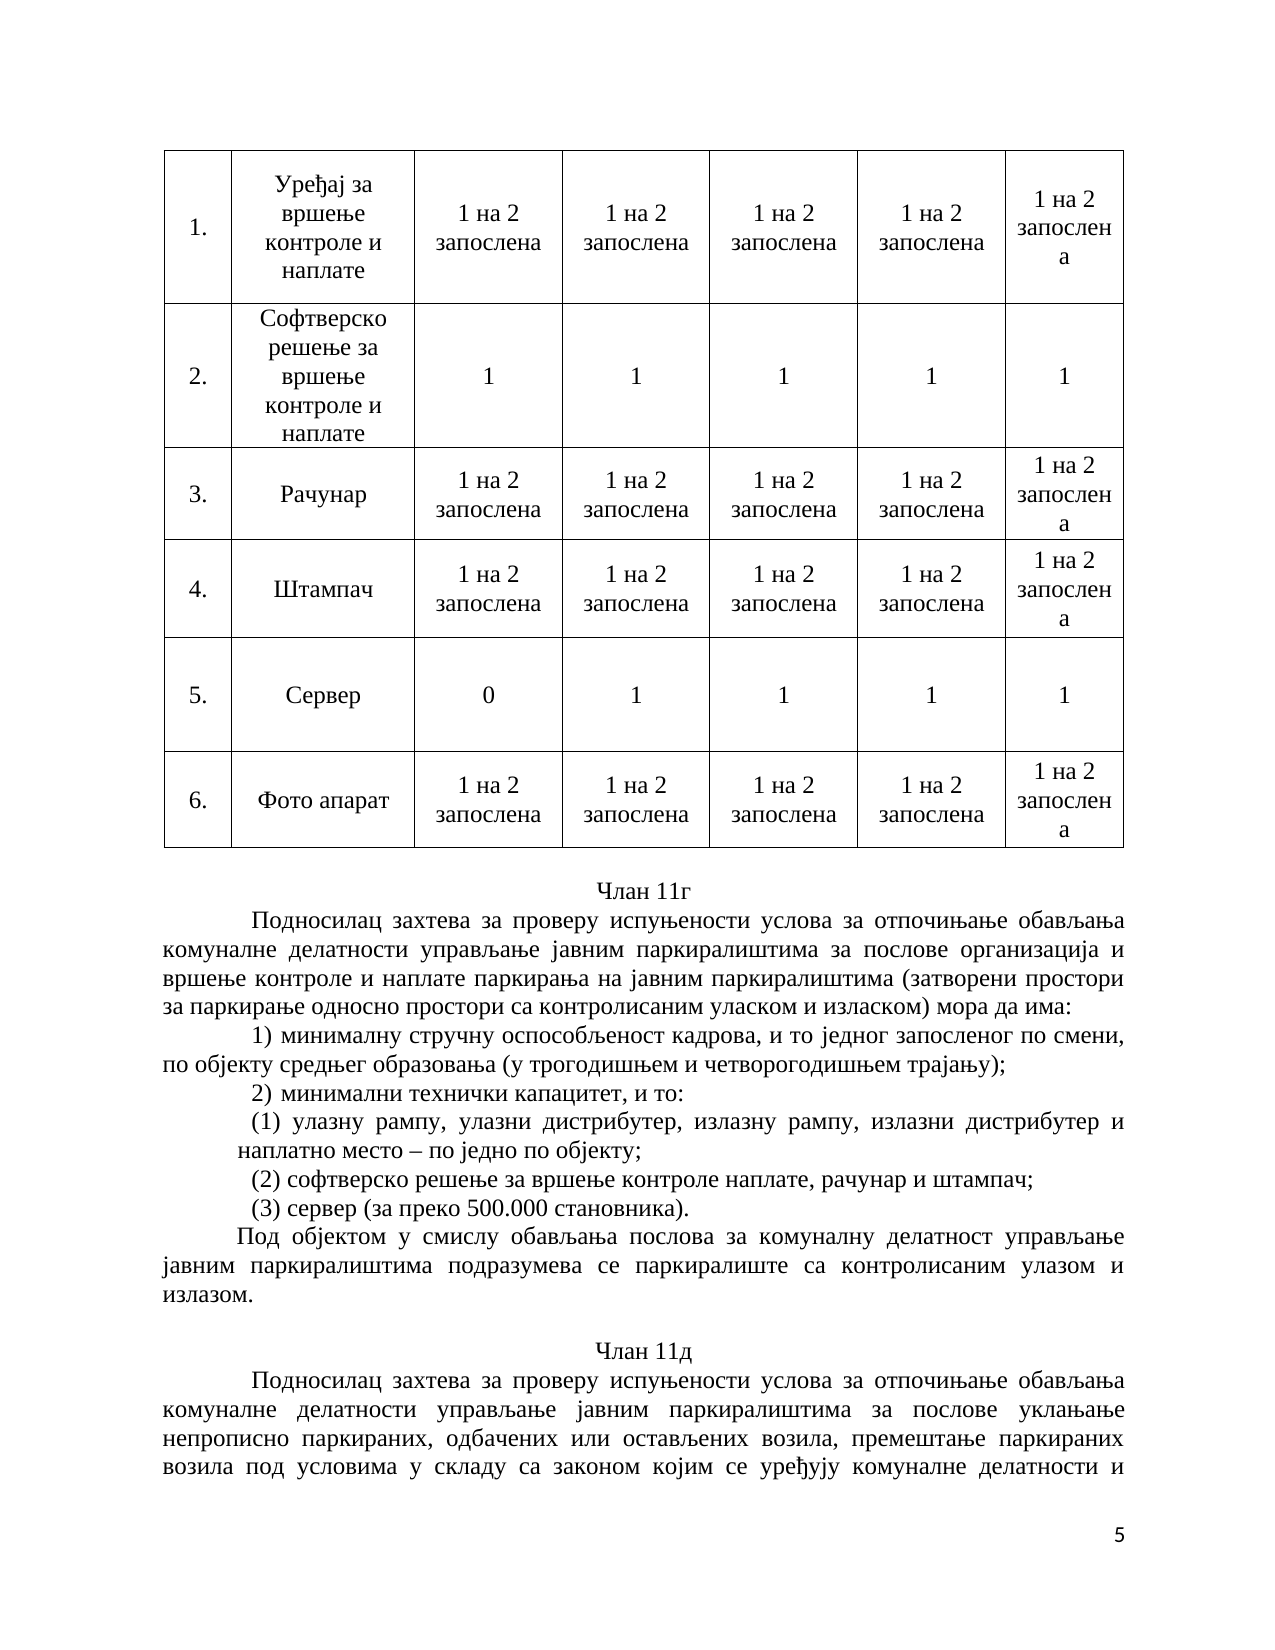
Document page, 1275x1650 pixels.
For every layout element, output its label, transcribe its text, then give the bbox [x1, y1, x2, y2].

table_cell Рачунар [232, 448, 414, 539]
table_cell 1 на 2 запослена [563, 151, 709, 302]
table_cell 1 на 2 запослена [415, 448, 562, 539]
text Члан 11д [162, 1336, 1125, 1365]
table_cell 2. [165, 304, 231, 447]
table_cell 1 на 2 запослена [858, 752, 1005, 847]
table_cell 1 на 2 запослена [710, 540, 857, 637]
table_cell 1 на 2 запослена [563, 448, 709, 539]
table_cell Софтверско решење за вршење контроле и наплате [232, 304, 414, 447]
table_cell Сервер [232, 638, 414, 751]
table_cell 1 [563, 638, 709, 751]
table_cell Уређај за вршење контроле и наплате [232, 151, 414, 302]
table_cell 1 [710, 304, 857, 447]
table_cell 1 на 2 запослена [710, 151, 857, 302]
table_cell 1 на 2 запослена [1006, 448, 1123, 539]
table_cell 5. [165, 638, 231, 751]
table_cell 6. [165, 752, 231, 847]
table_cell 1 на 2 запослена [858, 151, 1005, 302]
table_cell 1 [563, 304, 709, 447]
table_cell 1 на 2 запослена [1006, 752, 1123, 847]
table_cell 3. [165, 448, 231, 539]
table_cell Фото апарат [232, 752, 414, 847]
text Под објектом у смислу обављања послова за комуналну делатност управљање јавним паркиралиштима подразумева се паркиралиште са контролисаним улазом и излазом. [162, 1221, 1125, 1308]
table_cell 1. [165, 151, 231, 302]
table_cell 1 [1006, 638, 1123, 751]
table_cell 1 на 2 запослена [415, 540, 562, 637]
table_cell 4. [165, 540, 231, 637]
table_cell 1 [1006, 304, 1123, 447]
text Подносилац захтева за проверу испуњености услова за отпочињање обављања комуналне делатности управљање јавним паркиралиштима за послове организација и вршење контроле и наплате паркирања на јавним паркиралиштима (затворени простори за паркирање односно простори са контролисаним уласком и изласком) мора да има: [162, 905, 1125, 1020]
list минималну стручну оспособљеност кадрова, и то једног запосленог по смени, по објекту средњег образовања (у трогодишњем и четворогодишњем трајању); [162, 1020, 1125, 1078]
table_cell 1 на 2 запослена [1006, 151, 1123, 302]
table_cell 1 на 2 запослена [858, 448, 1005, 539]
table_cell 1 на 2 запослена [563, 752, 709, 847]
text Члан 11г [162, 876, 1125, 905]
list софтверско решење за вршење контроле наплате, рачунар и штампач; [237, 1164, 1125, 1193]
table_cell 0 [415, 638, 562, 751]
list сервер (за преко 500.000 становника). [237, 1193, 1125, 1221]
table_cell 1 [858, 304, 1005, 447]
table_cell 1 на 2 запослена [1006, 540, 1123, 637]
table_cell 1 на 2 запослена [858, 540, 1005, 637]
table_cell 1 на 2 запослена [710, 448, 857, 539]
list минимални технички капацитет, и то: [162, 1078, 1125, 1106]
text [162, 1365, 1125, 1480]
table_cell 1 на 2 запослена [415, 752, 562, 847]
table_cell Штампач [232, 540, 414, 637]
table_cell 1 [710, 638, 857, 751]
table_cell 1 на 2 запослена [563, 540, 709, 637]
table_cell 1 [415, 304, 562, 447]
list улазну рампу, улазни дистрибутер, излазну рампу, излазни дистрибутер и наплатно место – по једно по објекту; [237, 1106, 1125, 1164]
table_cell 1 на 2 запослена [710, 752, 857, 847]
table_cell 1 на 2 запослена [415, 151, 562, 302]
table_cell 1 [858, 638, 1005, 751]
